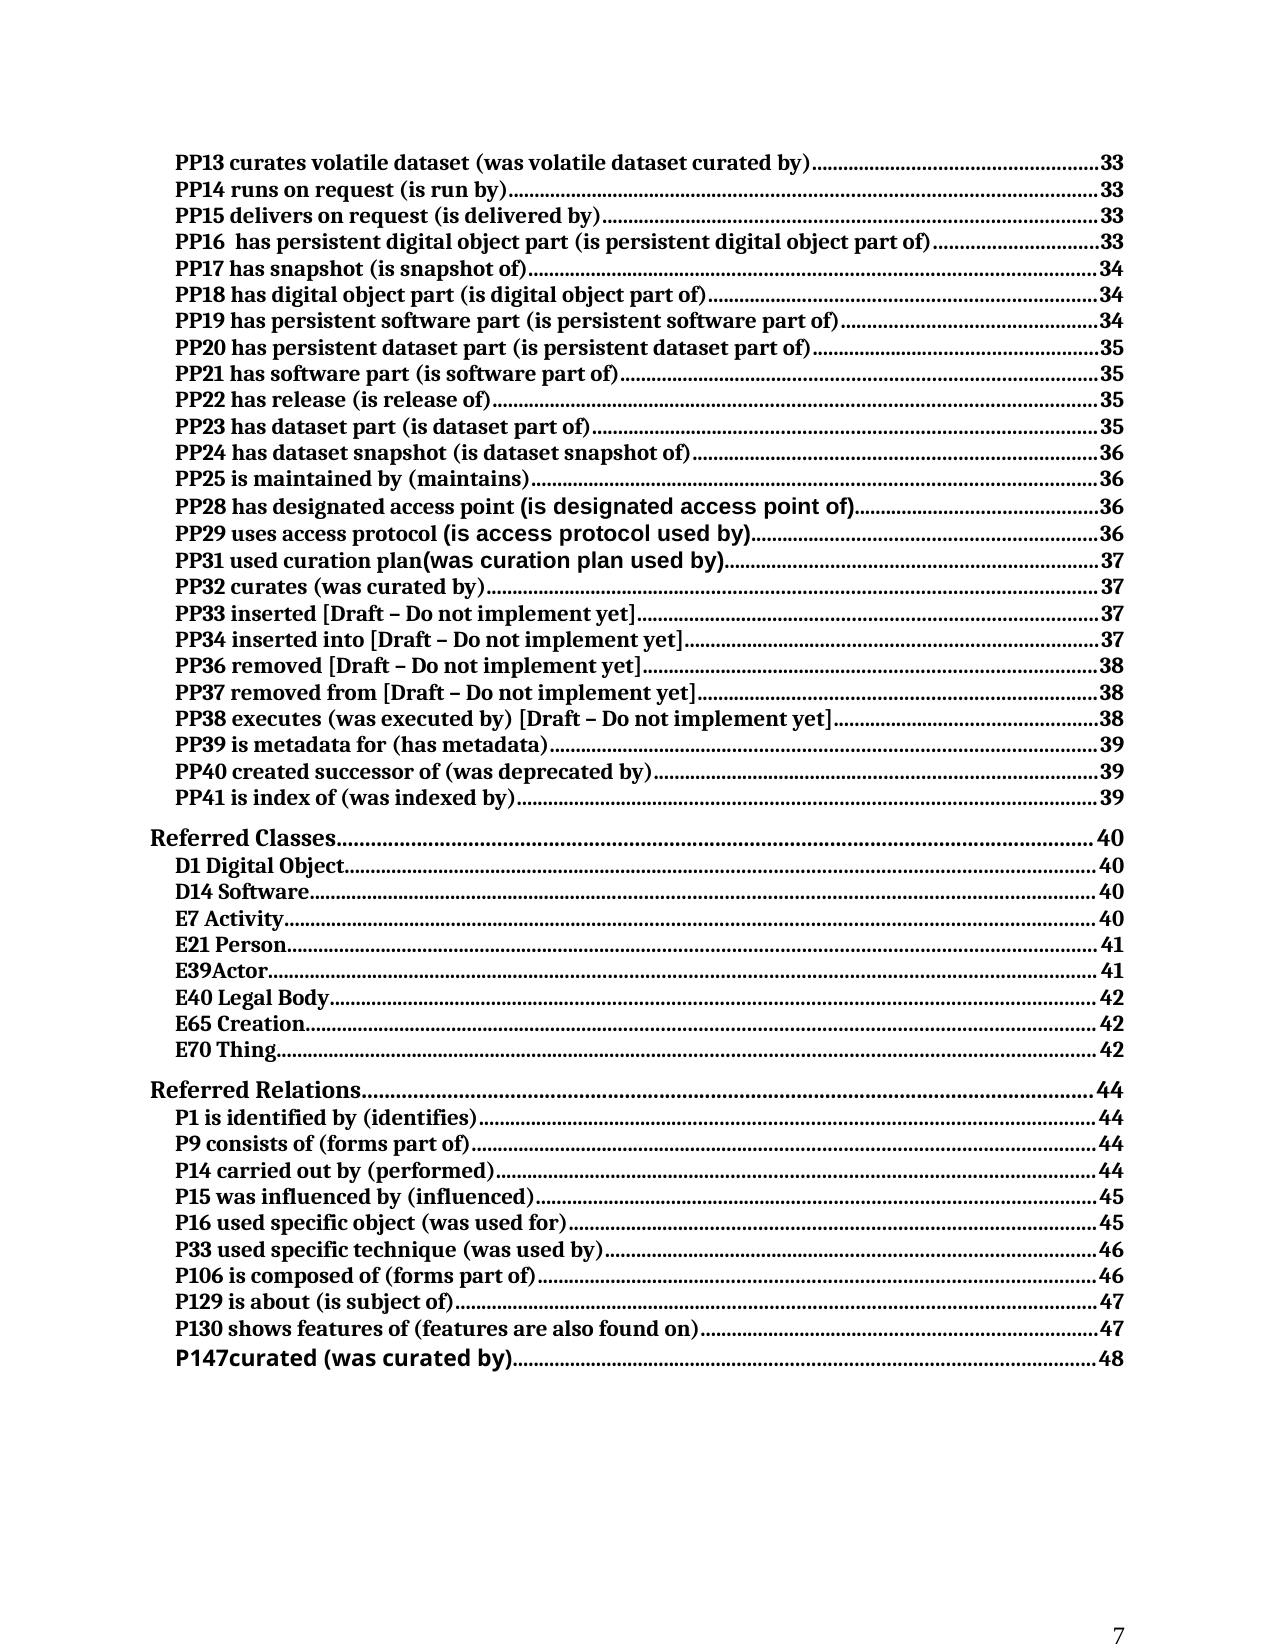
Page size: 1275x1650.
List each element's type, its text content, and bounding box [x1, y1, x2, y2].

text E39Actor 41 [175, 958, 1125, 984]
text P106 is composed of (forms part of) 46 [175, 1263, 1125, 1289]
text PP15 delivers on request (is delivered by) 33 [175, 203, 1125, 229]
text PP29 uses access protocol (is access protocol used by) 36 [175, 520, 1125, 547]
text PP40 created successor of (was deprecated by) 39 [175, 759, 1125, 785]
text P147curated (was curated by) 48 [175, 1342, 1125, 1373]
text PP14 runs on request (is run by) 33 [175, 176, 1125, 203]
text PP18 has digital object part (is digital object part of) 34 [175, 282, 1125, 308]
text PP17 has snapshot (is snapshot of) 34 [175, 255, 1125, 282]
text Referred Classes 40 [150, 824, 1125, 853]
text E7 Activity 40 [175, 905, 1125, 932]
text D14 Software 40 [175, 879, 1125, 905]
text Referred Relations 44 [150, 1076, 1125, 1105]
text PP34 inserted into [Draft – Do not implement yet] 37 [175, 627, 1125, 653]
text P130 shows features of (features are also found on) 47 [175, 1316, 1125, 1342]
text PP16 has persistent digital object part (is persistent digital object part of) 33 [175, 229, 1125, 255]
text P16 used specific object (was used for) 45 [175, 1210, 1125, 1236]
text PP20 has persistent dataset part (is persistent dataset part of) 35 [175, 334, 1125, 361]
text E65 Creation 42 [175, 1011, 1125, 1037]
text PP31 used curation plan(was curation plan used by) 37 [175, 547, 1125, 574]
text P9 consists of (forms part of) 44 [175, 1131, 1125, 1157]
text PP13 curates volatile dataset (was volatile dataset curated by) 33 [175, 150, 1125, 176]
text E21 Person 41 [175, 932, 1125, 958]
text PP28 has designated access point (is designated access point of) 36 [175, 493, 1125, 520]
text E40 Legal Body 42 [175, 984, 1125, 1011]
text PP19 has persistent software part (is persistent software part of) 34 [175, 308, 1125, 334]
text PP33 inserted [Draft – Do not implement yet] 37 [175, 601, 1125, 627]
text PP38 executes (was executed by) [Draft – Do not implement yet] 38 [175, 706, 1125, 732]
text PP25 is maintained by (maintains) 36 [175, 466, 1125, 493]
text P15 was influenced by (influenced) 45 [175, 1184, 1125, 1210]
text PP24 has dataset snapshot (is dataset snapshot of) 36 [175, 440, 1125, 466]
text P14 carried out by (performed) 44 [175, 1157, 1125, 1184]
text D1 Digital Object 40 [175, 853, 1125, 879]
text PP23 has dataset part (is dataset part of) 35 [175, 413, 1125, 440]
text PP37 removed from [Draft – Do not implement yet] 38 [175, 679, 1125, 706]
text E70 Thing 42 [175, 1037, 1125, 1063]
text P1 is identified by (identifies) 44 [175, 1105, 1125, 1131]
text PP36 removed [Draft – Do not implement yet] 38 [175, 653, 1125, 679]
text PP41 is index of (was indexed by) 39 [175, 785, 1125, 811]
text P33 used specific technique (was used by) 46 [175, 1236, 1125, 1263]
text PP39 is metadata for (has metadata) 39 [175, 732, 1125, 759]
text PP21 has software part (is software part of) 35 [175, 361, 1125, 387]
text PP32 curates (was curated by) 37 [175, 574, 1125, 601]
text P129 is about (is subject of) 47 [175, 1289, 1125, 1316]
text PP22 has release (is release of) 35 [175, 387, 1125, 413]
